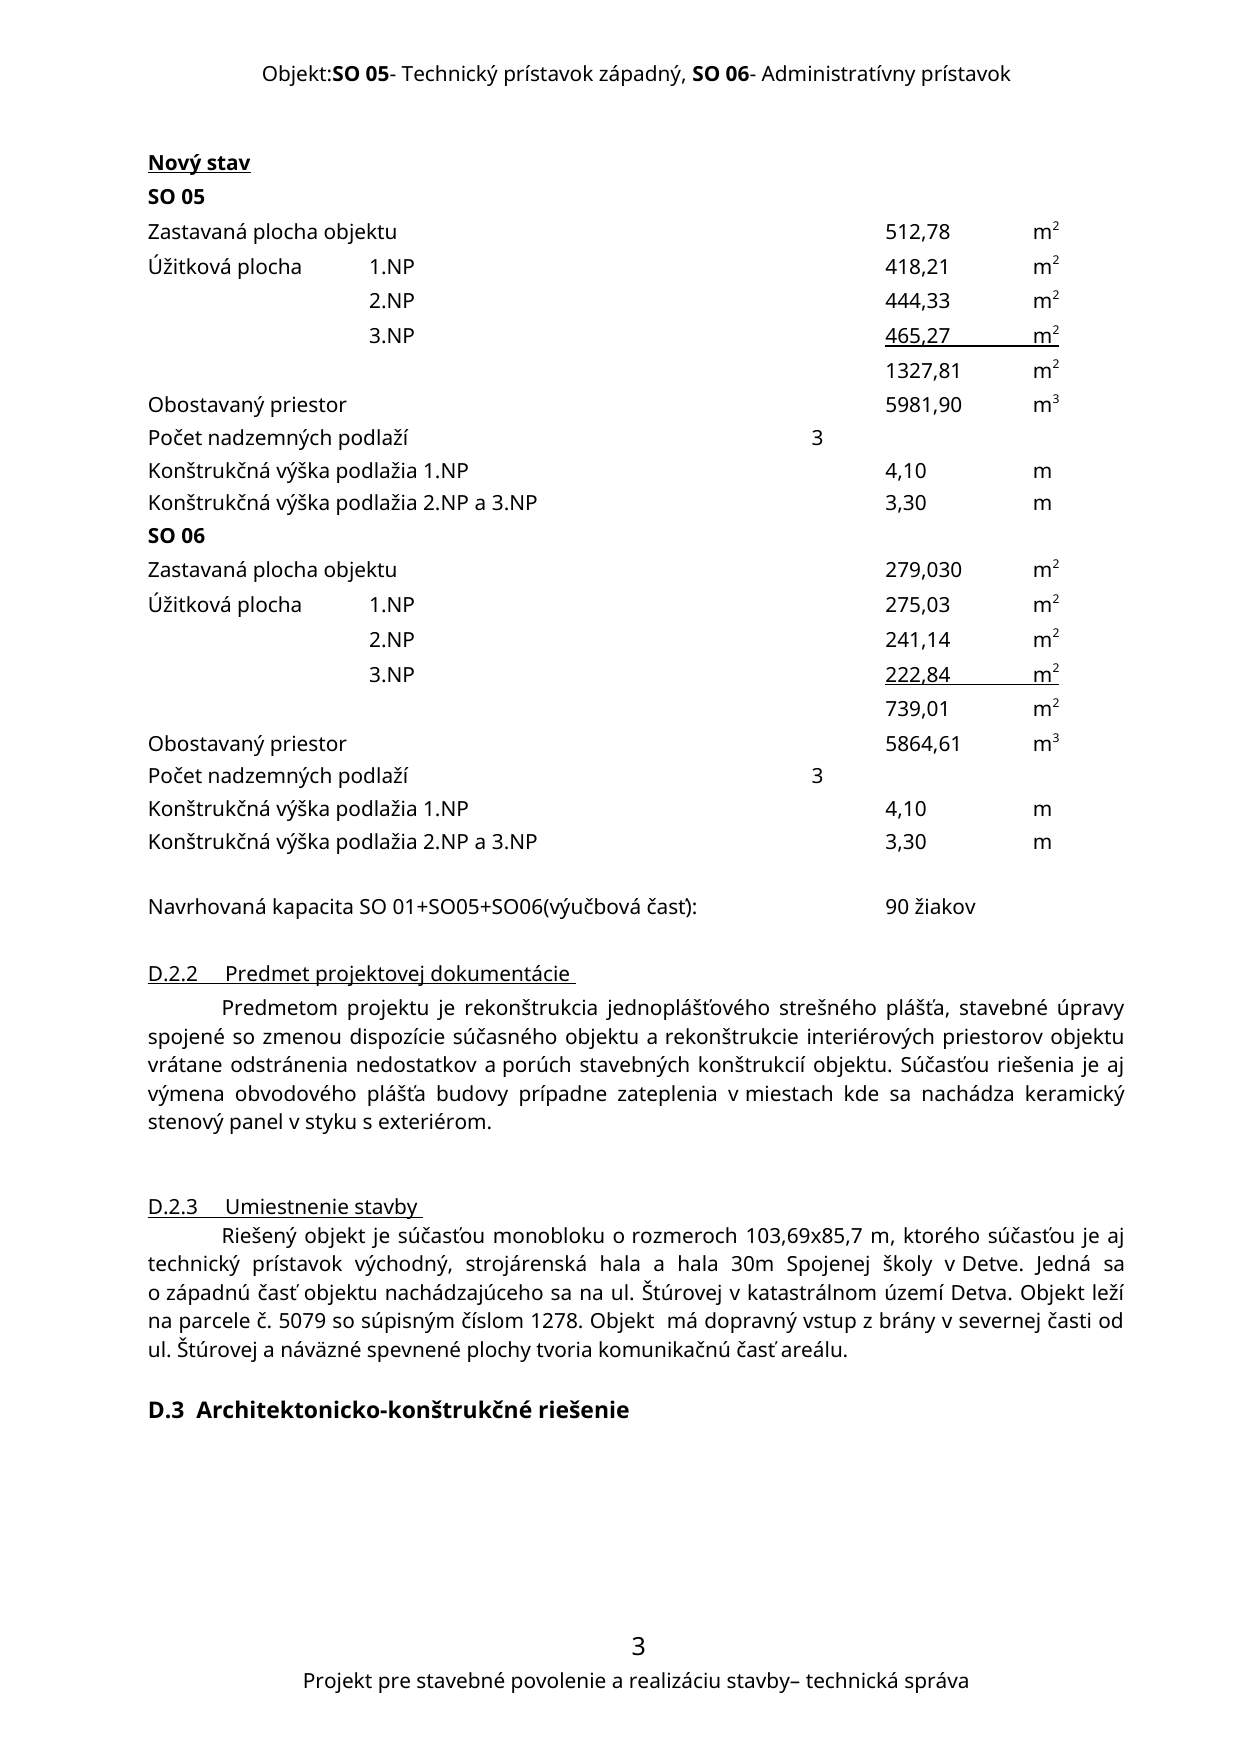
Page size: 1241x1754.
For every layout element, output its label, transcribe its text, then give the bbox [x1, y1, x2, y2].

subtitle 3.NP 465,27 m2 [148, 321, 1125, 349]
text Konštrukčná výška podlažia 2.NP a 3.NP 3,30 m [148, 488, 1125, 517]
text Konštrukčná výška podlažia 1.NP 4,10 m [148, 794, 1125, 823]
subtitle Úžitková plocha 1.NP 275,03 m2 [148, 590, 1125, 619]
subtitle SO 05 [148, 182, 1125, 211]
subtitle 1327,81 m2 [811, 356, 1125, 384]
text Konštrukčná výška podlažia 2.NP a 3.NP 3,30 m [148, 827, 1125, 855]
subtitle Úžitková plocha 1.NP 418,21 m2 [148, 252, 1125, 280]
subtitle 2.NP 444,33 m2 [148, 286, 1125, 315]
subtitle Zastavaná plocha objektu 512,78 m2 [148, 217, 1125, 246]
text Navrhovaná kapacita SO 01+SO05+SO06(výučbová časť): 90 žiakov [148, 892, 1125, 921]
text Počet nadzemných podlaží 3 [148, 423, 1125, 452]
text Obostavaný priestor 5981,90 m3 [148, 391, 1125, 419]
subtitle 3.NP 222,84 m2 [148, 660, 1125, 688]
text Počet nadzemných podlaží 3 [148, 762, 1125, 790]
subtitle 2.NP 241,14 m2 [148, 625, 1125, 653]
subtitle D.2.2 Predmet projektovej dokumentácie [148, 959, 1125, 987]
text Riešený objekt je súčasťou monobloku o rozmeroch 103,69x85,7 m, ktorého súčasťou je aj technický prístavok východný, strojárenská hala a hala 30m Spojenej školy v Detve. Jedná sa o západnú časť objektu nachádzajúceho sa na ul. Štúrovej v katastrálnom území Detva. Objekt leží na parcele č. 5079 so súpisným číslom 1278. Objekt má dopravný vstup z brány v severnej časti od ul. Štúrovej a náväzné spevnené plochy tvoria komunikačnú časť areálu. [148, 1221, 1125, 1363]
text D.2.3 Umiestnenie stavby [148, 1192, 1125, 1221]
text Obostavaný priestor 5864,61 m3 [148, 729, 1125, 757]
text Predmetom projektu je rekonštrukcia jednoplášťového strešného plášťa, stavebné úpravy spojené so zmenou dispozície súčasného objektu a rekonštrukcie interiérových priestorov objektu vrátane odstránenia nedostatkov a porúch stavebných konštrukcií objektu. Súčasťou riešenia je aj výmena obvodového plášťa budovy prípadne zateplenia v miestach kde sa nachádza keramický stenový panel v styku s exteriérom. [148, 993, 1125, 1136]
subtitle Nový stav [148, 148, 1125, 176]
subtitle SO 06 [148, 521, 1125, 549]
subtitle 739,01 m2 [811, 694, 1125, 723]
text D.3 Architektonicko-konštrukčné riešenie [148, 1394, 1125, 1426]
subtitle Zastavaná plocha objektu 279,030 m2 [148, 556, 1125, 584]
text Konštrukčná výška podlažia 1.NP 4,10 m [148, 456, 1125, 484]
